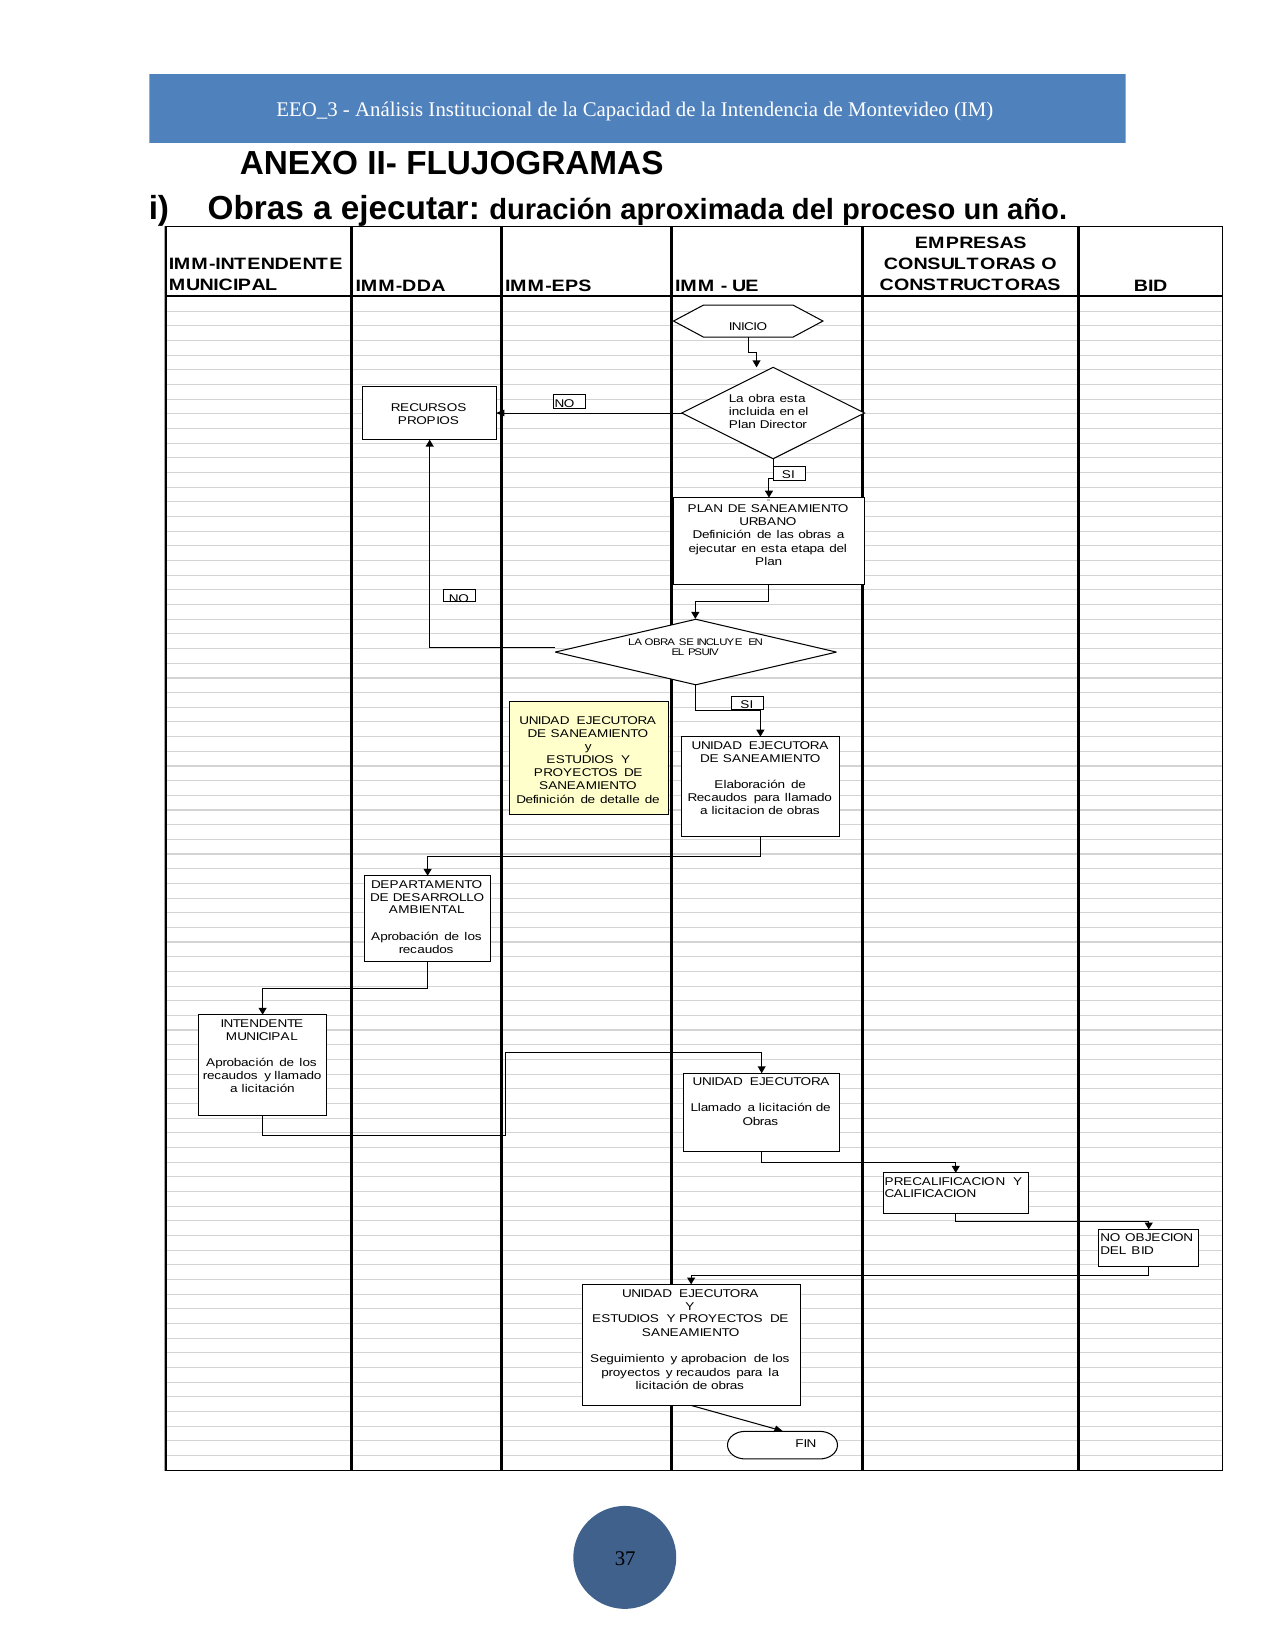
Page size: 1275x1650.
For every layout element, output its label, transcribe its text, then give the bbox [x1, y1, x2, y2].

subtitle ANEXO II- FLUJOGRAMAS [239, 102, 1110, 181]
list Obras a ejecutar: duración aproximada del proceso un año. [106, 188, 1110, 1471]
